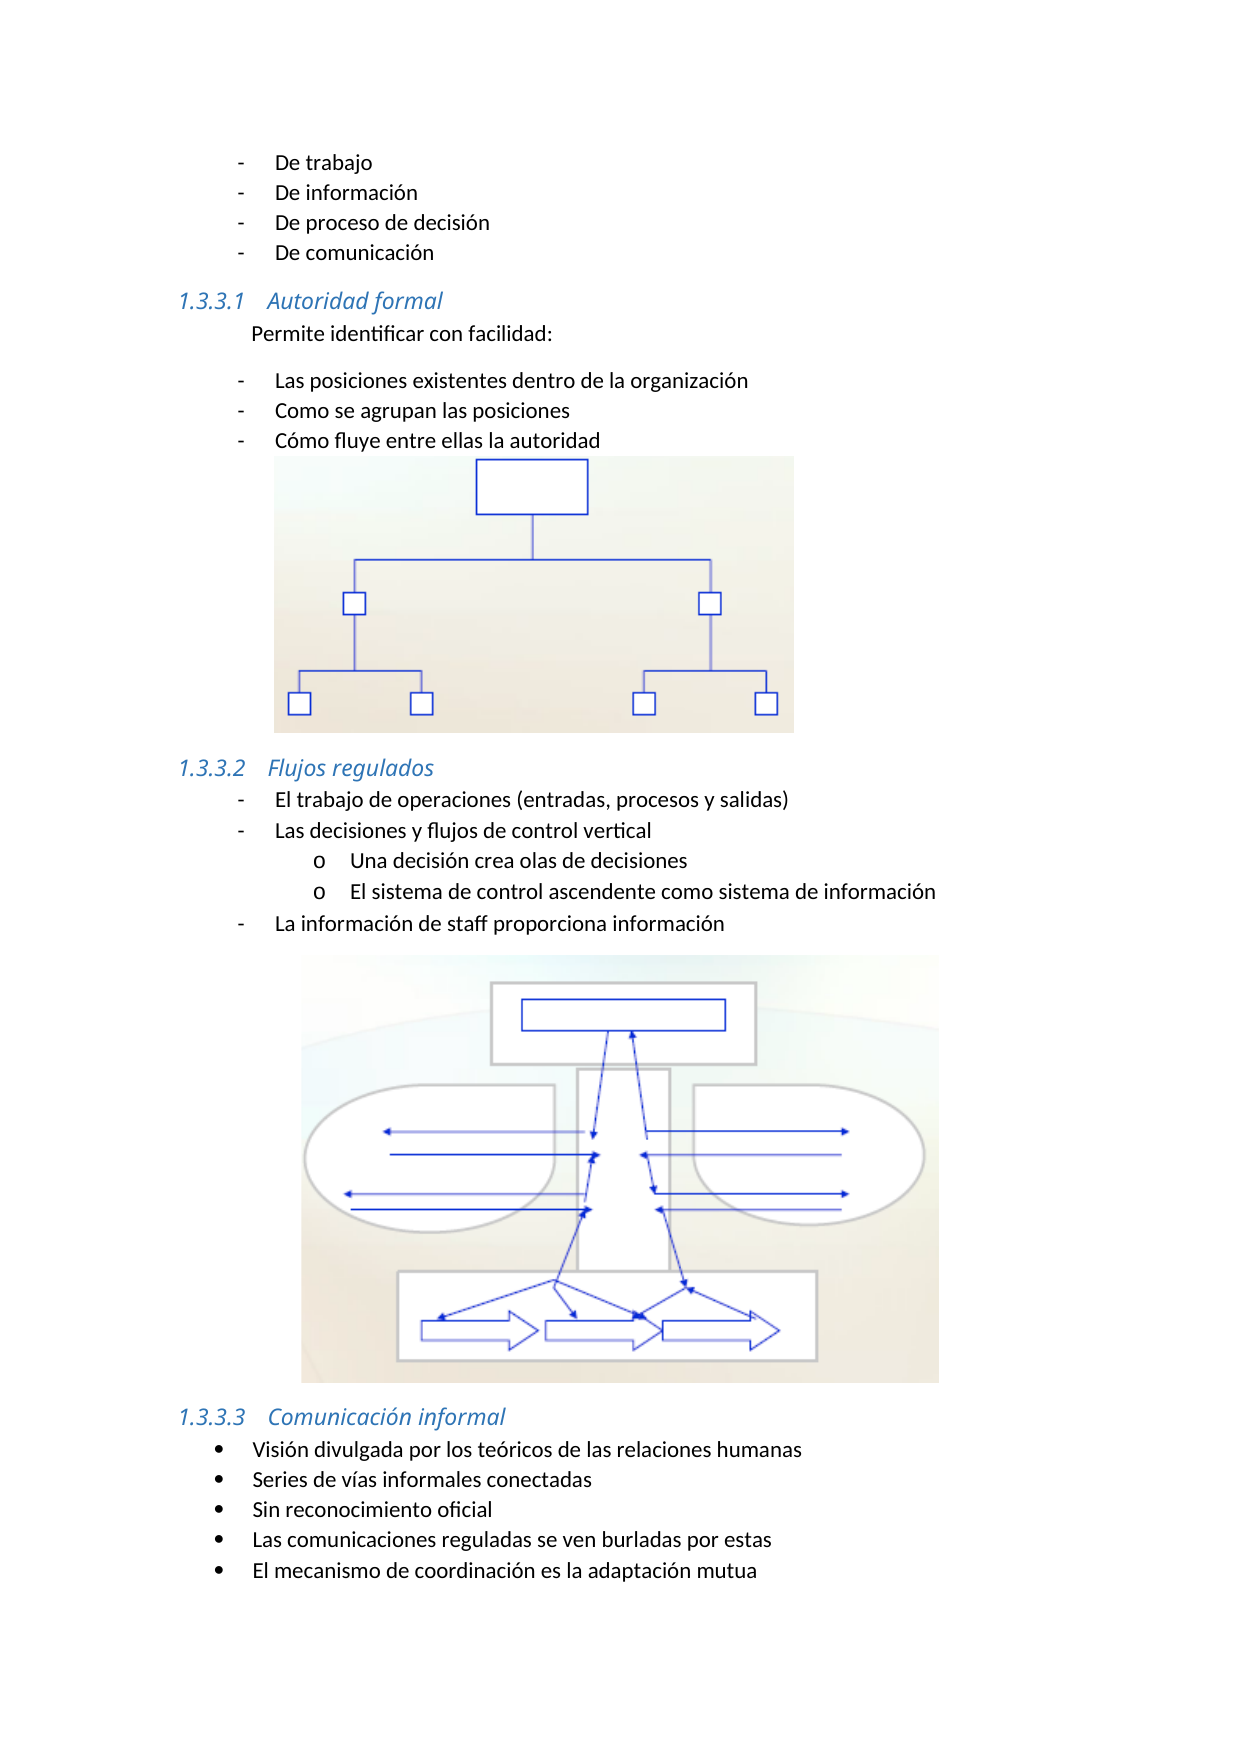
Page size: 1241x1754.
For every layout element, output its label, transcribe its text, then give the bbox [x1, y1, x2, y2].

list Las posiciones existentes dentro de la organización [237, 366, 1063, 394]
list Las decisiones y flujos de control vertical [237, 816, 1063, 844]
list El trabajo de operaciones (entradas, procesos y salidas) [237, 786, 1063, 814]
list Sin reconocimiento oficial [215, 1495, 1063, 1523]
picture [274, 456, 794, 733]
list Series de vías informales conectadas [215, 1465, 1063, 1493]
picture [301, 955, 939, 1383]
list De información [237, 178, 1063, 206]
list Una decisión crea olas de decisiones [312, 846, 1063, 875]
list De trabajo [237, 148, 1063, 176]
list Visión divulgada por los teóricos de las relaciones humanas [215, 1435, 1063, 1463]
list De proceso de decisión [237, 208, 1063, 236]
list De comunicación [237, 238, 1063, 266]
list El mecanismo de coordinación es la adaptación mutua [215, 1556, 1063, 1584]
subtitle Autoridad formal [177, 285, 1063, 316]
subtitle Comunicación informal [177, 1401, 1063, 1432]
text Permite identificar con facilidad: [251, 319, 1063, 347]
list La información de staff proporciona información [237, 909, 1063, 937]
list El sistema de control ascendente como sistema de información [312, 877, 1063, 907]
list Como se agrupan las posiciones [237, 396, 1063, 424]
subtitle Flujos regulados [177, 752, 1063, 783]
list Cómo fluye entre ellas la autoridad [237, 426, 1063, 454]
list Las comunicaciones reguladas se ven burladas por estas [215, 1526, 1063, 1554]
